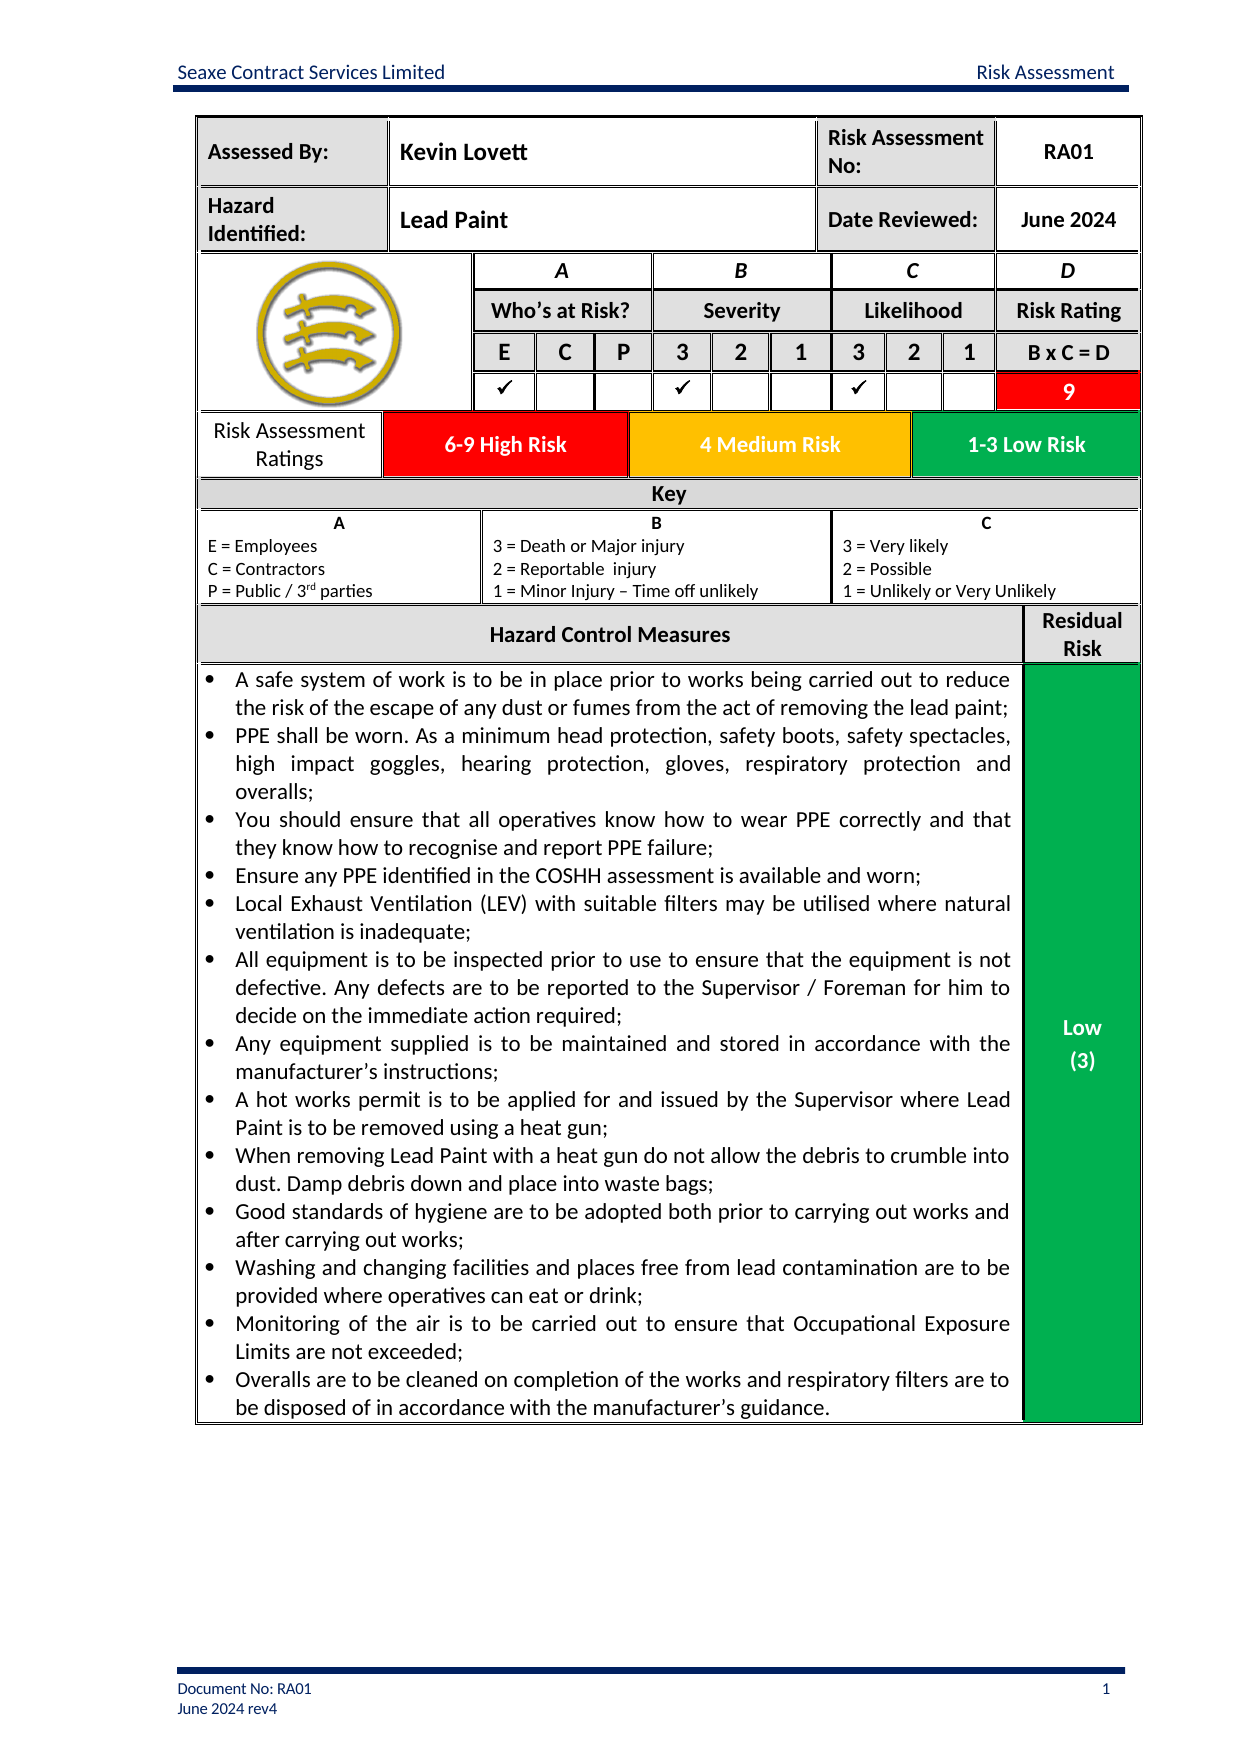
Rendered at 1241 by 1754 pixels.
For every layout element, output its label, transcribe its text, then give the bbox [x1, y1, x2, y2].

table_cell E [475, 334, 534, 370]
picture [255, 260, 403, 408]
table_header Risk Assessment No: [817, 118, 996, 185]
table_cell B x C = D [997, 330, 1140, 370]
table_cell A E = Employees C = Contractors P = Public / 3rd parties [196, 508, 481, 602]
table_cell Hazard Control Measures [198, 603, 1022, 662]
table_cell 1 [944, 334, 994, 370]
table_cell [713, 374, 768, 409]
table_cell A safe system of work is to be in place prior to works being carried out to reduce the risk of the escape of any dust or fumes from the act of removing the lead paint; PPE shall be worn. As a minimum head protection, safety boots, safety spectacles, high impact goggles, hearing protection, gloves, respiratory protection and overalls; You should ensure that all operatives know how to wear PPE correctly and that they know how to recognise and report PPE failure; Ensure any PPE identified in the COSHH assessment is available and worn; Local Exhaust Ventilation (LEV) with suitable filters may be utilised where natural ventilation is inadequate; All equipment is to be inspected prior to use to ensure that the equipment is not defective. Any defects are to be reported to the Supervisor / Foreman for him to decide on the immediate action required; Any equipment supplied is to be maintained and stored in accordance with the manufacturer’s instructions; A hot works permit is to be applied for and issued by the Supervisor where Lead Paint is to be removed using a heat gun; When removing Lead Paint with a heat gun do not allow the debris to crumble into dust. Damp debris down and place into waste bags; Good standards of hygiene are to be adopted both prior to carrying out works and after carrying out works; Washing and changing facilities and places free from lead contamination are to be provided where operatives can eat or drink; Monitoring of the air is to be carried out to ensure that Occupational Exposure Limits are not exceeded; Overalls are to be cleaned on completion of the works and respiratory filters are to be disposed of in accordance with the manufacturer’s guidance. [196, 662, 1023, 1422]
table_cell 3 [833, 334, 884, 370]
table_cell 1 [772, 334, 830, 370]
table_cell [475, 374, 534, 409]
table_cell A [475, 254, 651, 288]
table_cell 9 [997, 370, 1140, 409]
table_cell Low (3) [1023, 662, 1141, 1422]
table_cell 2 [887, 334, 941, 370]
table_cell [654, 374, 710, 409]
table_cell D [997, 250, 1140, 288]
table_cell 4 Medium Risk [630, 413, 910, 476]
table_cell [944, 374, 994, 409]
table_cell Risk Rating [997, 288, 1141, 330]
table_cell 2 [713, 334, 768, 370]
table_cell B [654, 254, 830, 288]
table_header RA01 [996, 118, 1140, 185]
table_cell [887, 374, 941, 409]
table_header Kevin Lovett [389, 118, 817, 185]
table_cell 6-9 High Risk [384, 413, 627, 476]
table_cell [596, 374, 651, 409]
table_cell 1-3 Low Risk [913, 410, 1140, 476]
table_cell C [833, 254, 994, 288]
table_cell B 3 = Death or Major injury 2 = Reportable injury 1 = Minor Injury – Time off unlikely [483, 511, 830, 602]
table_cell [198, 250, 471, 409]
table_cell Risk Assessment Ratings [198, 410, 381, 476]
table_cell P [596, 334, 651, 370]
table_cell Severity [654, 291, 830, 330]
table_cell [833, 374, 884, 409]
table_cell C 3 = Very likely 2 = Possible 1 = Unlikely or Very Unlikely [831, 508, 1141, 602]
table_cell [537, 374, 593, 409]
table_cell Date Reviewed: [818, 188, 994, 250]
table_cell Residual Risk [1025, 603, 1140, 662]
table_cell 3 [654, 334, 710, 370]
table_header Assessed By: [198, 118, 388, 185]
table_cell Likelihood [833, 291, 994, 330]
table_cell Hazard Identified: [196, 185, 388, 250]
table_cell Key [198, 476, 1140, 508]
table_cell June 2024 [996, 185, 1141, 250]
table_cell C [537, 334, 593, 370]
table_cell [772, 374, 830, 409]
table_cell Lead Paint [390, 188, 815, 250]
table_cell Who’s at Risk? [475, 291, 651, 330]
